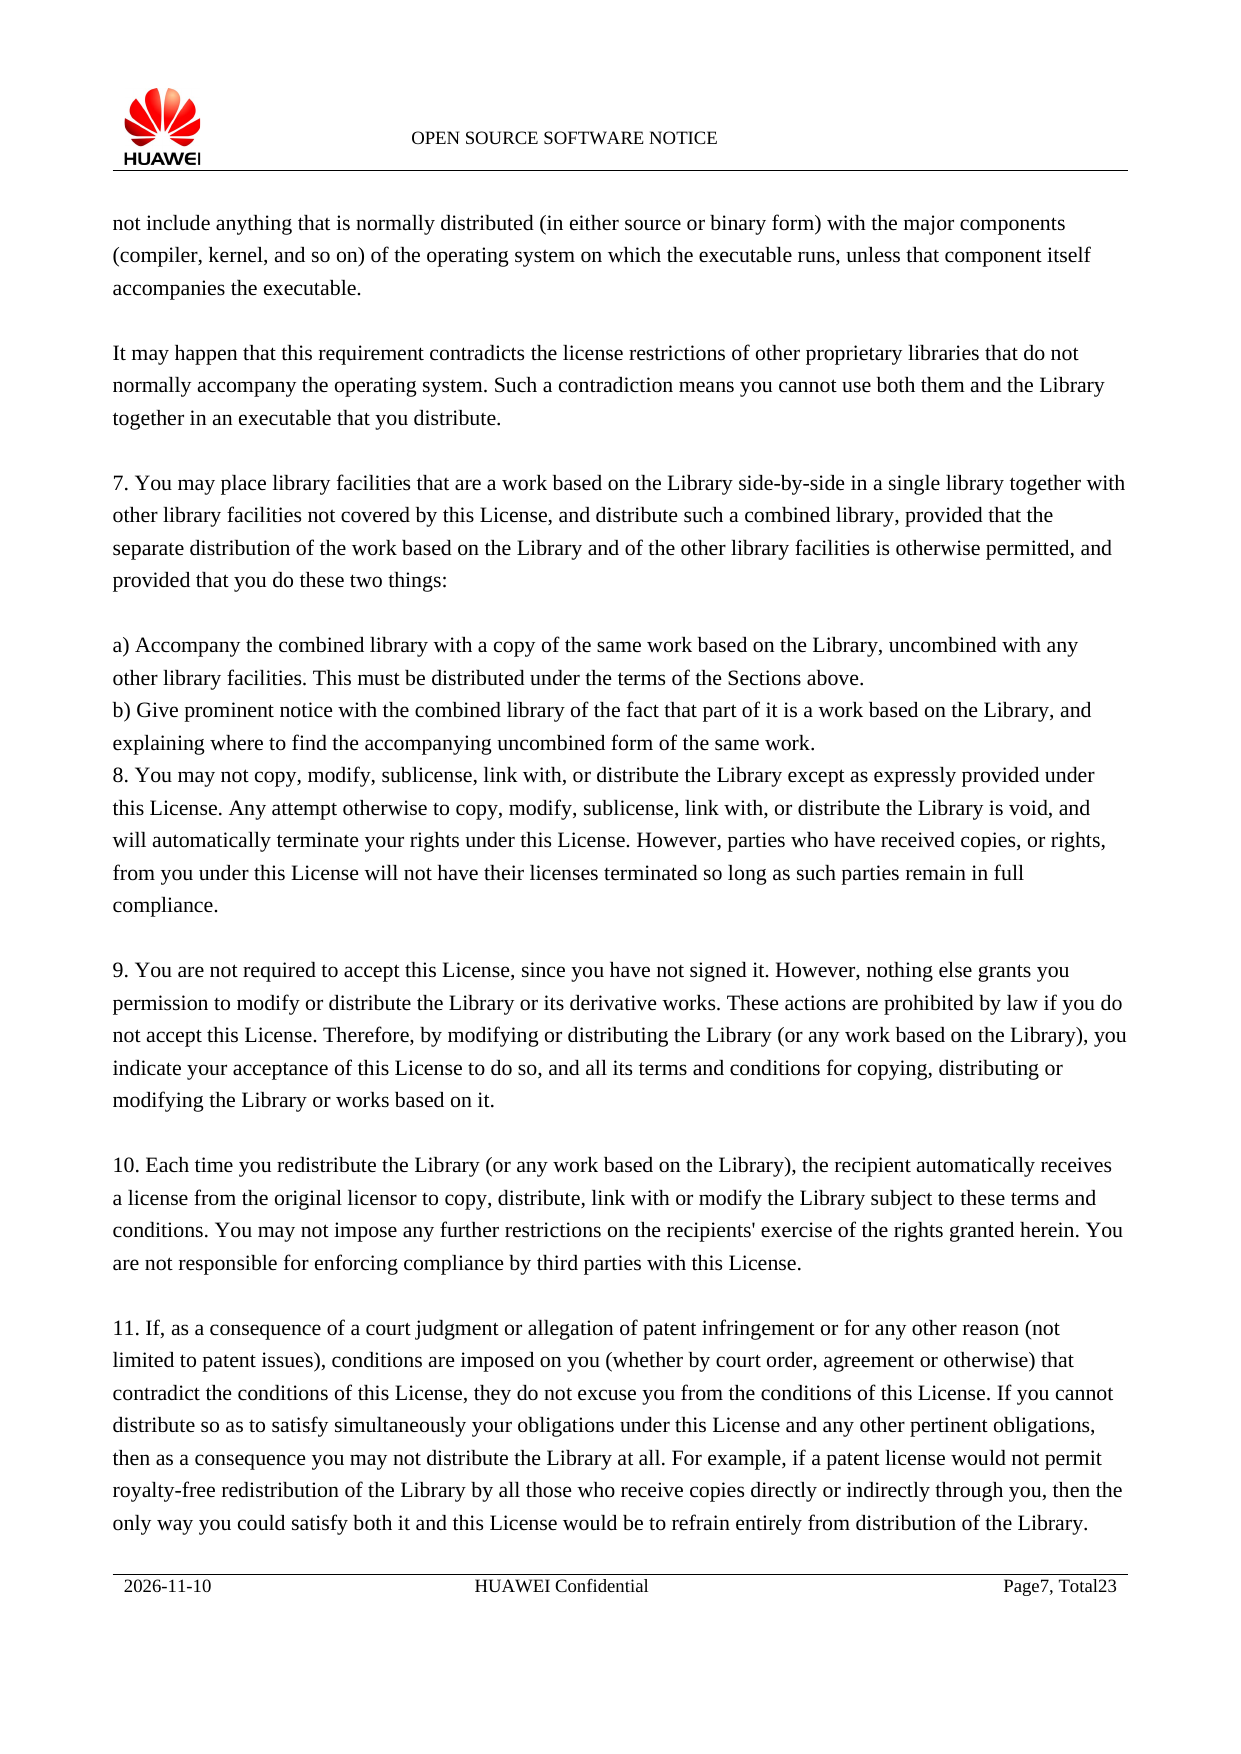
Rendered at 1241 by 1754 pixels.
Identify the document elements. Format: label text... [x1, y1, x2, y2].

picture [124, 88, 201, 165]
